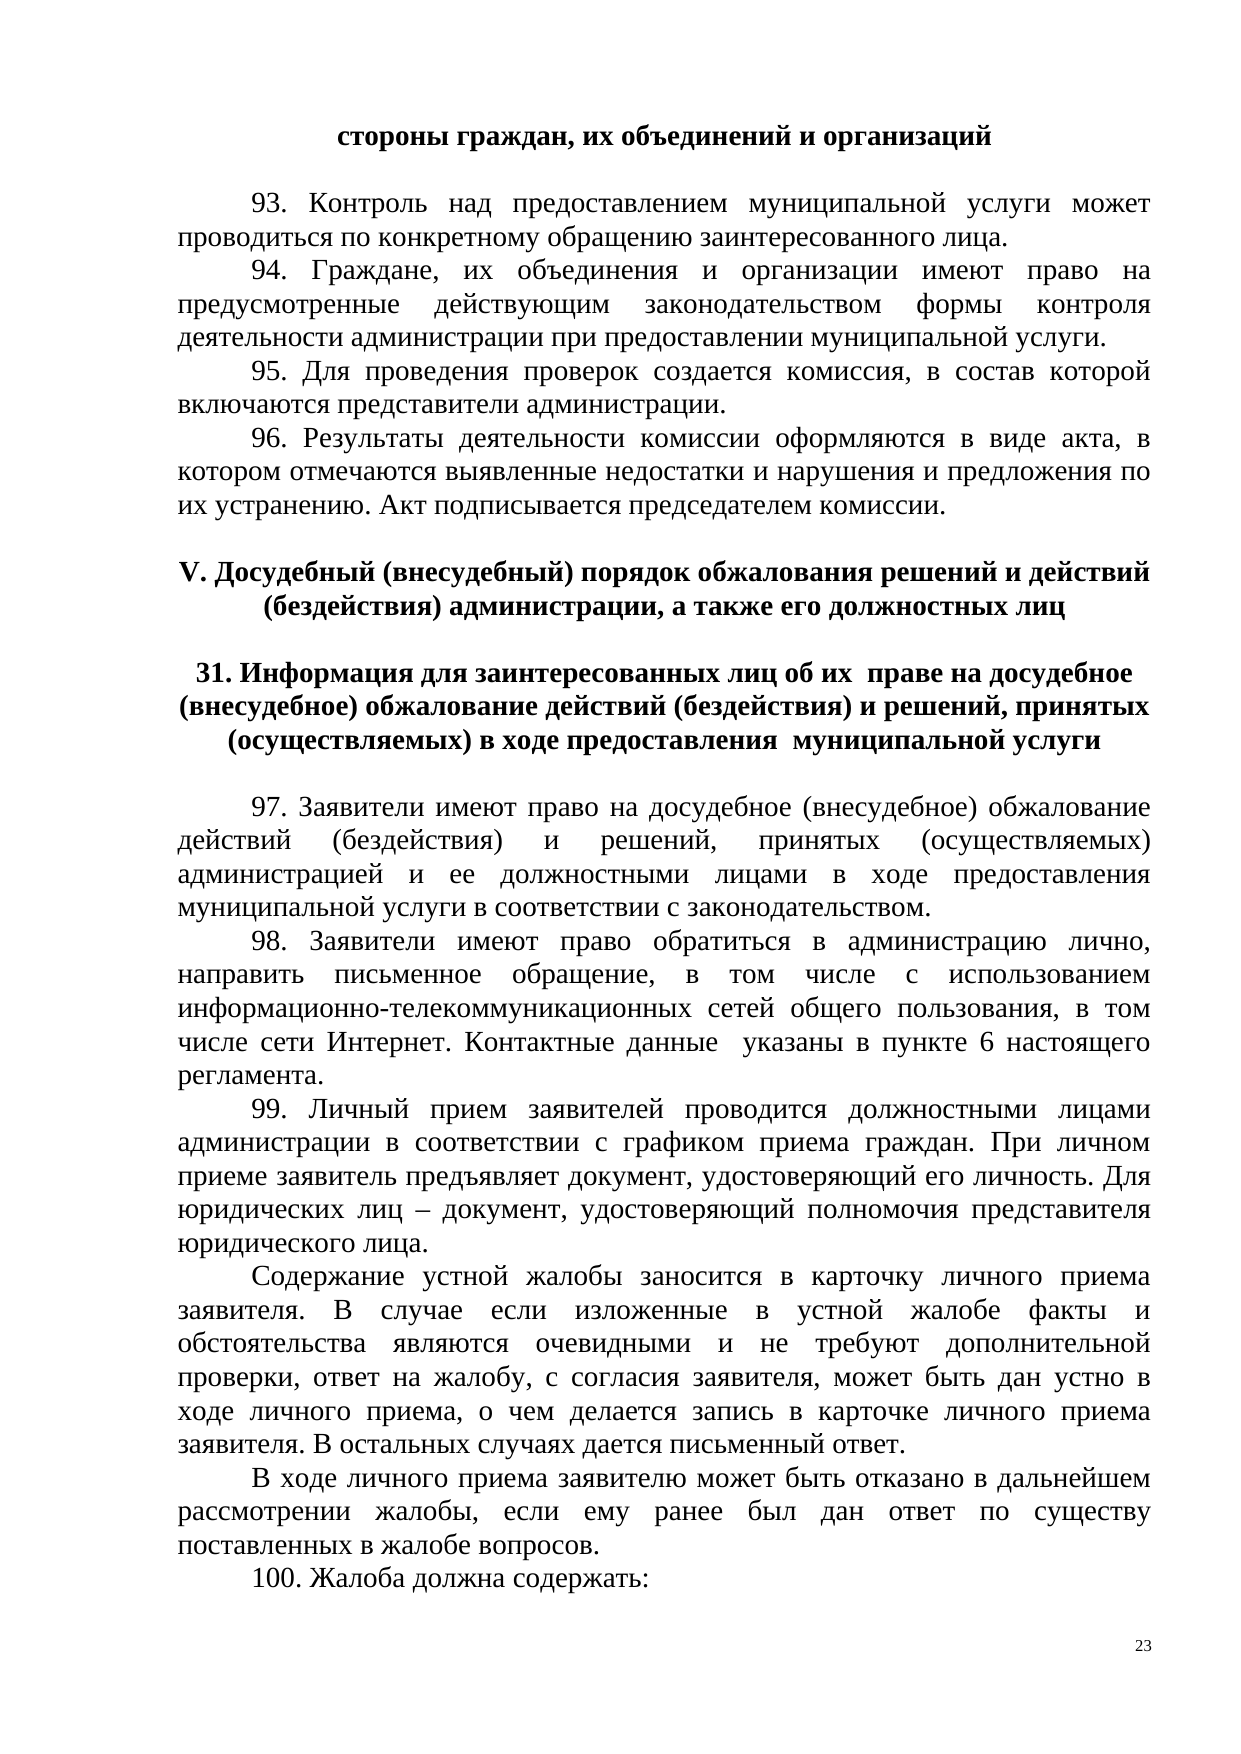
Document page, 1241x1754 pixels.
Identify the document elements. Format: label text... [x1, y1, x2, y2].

text В ходе личного приема заявителю может быть отказано в дальнейшем рассмотрении жалобы, если ему ранее был дан ответ по существу поставленных в жалобе вопросов. [177, 1460, 1152, 1560]
text 93. Контроль над предоставлением муниципальной услуги может проводиться по конкретному обращению заинтересованного лица. [177, 185, 1152, 252]
text Содержание устной жалобы заносится в карточку личного приема заявителя. В случае если изложенные в устной жалобе факты и обстоятельства являются очевидными и не требуют дополнительной проверки, ответ на жалобу, с согласия заявителя, может быть дан устно в ходе личного приема, о чем делается запись в карточке личного приема заявителя. В остальных случаях дается письменный ответ. [177, 1258, 1152, 1460]
text V. Досудебный (внесудебный) порядок обжалования решений и действий (бездействия) администрации, а также его должностных лиц [177, 554, 1152, 621]
text 95. Для проведения проверок создается комиссия, в состав которой включаются представители администрации. [177, 353, 1152, 420]
text 98. Заявители имеют право обратиться в администрацию лично, направить письменное обращение, в том числе с использованием информационно-телекоммуникационных сетей общего пользования, в том числе сети Интернет. Контактные данные указаны в пункте 6 настоящего регламента. [177, 923, 1152, 1091]
text 97. Заявители имеют право на досудебное (внесудебное) обжалование действий (бездействия) и решений, принятых (осуществляемых) администрацией и ее должностными лицами в ходе предоставления муниципальной услуги в соответствии с законодательством. [177, 789, 1152, 923]
text 94. Граждане, их объединения и организации имеют право на предусмотренные действующим законодательством формы контроля деятельности администрации при предоставлении муниципальной услуги. [177, 252, 1152, 353]
text 31. Информация для заинтересованных лиц об их праве на досудебное (внесудебное) обжалование действий (бездействия) и решений, принятых (осуществляемых) в ходе предоставления муниципальной услуги [177, 655, 1152, 755]
text 96. Результаты деятельности комиссии оформляются в виде акта, в котором отмечаются выявленные недостатки и нарушения и предложения по их устранению. Акт подписывается председателем комиссии. [177, 420, 1152, 521]
text 99. Личный прием заявителей проводится должностными лицами администрации в соответствии с графиком приема граждан. При личном приеме заявитель предъявляет документ, удостоверяющий его личность. Для юридических лиц – документ, удостоверяющий полномочия представителя юридического лица. [177, 1091, 1152, 1258]
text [177, 118, 1152, 152]
text 100. Жалоба должна содержать: [177, 1560, 1152, 1594]
